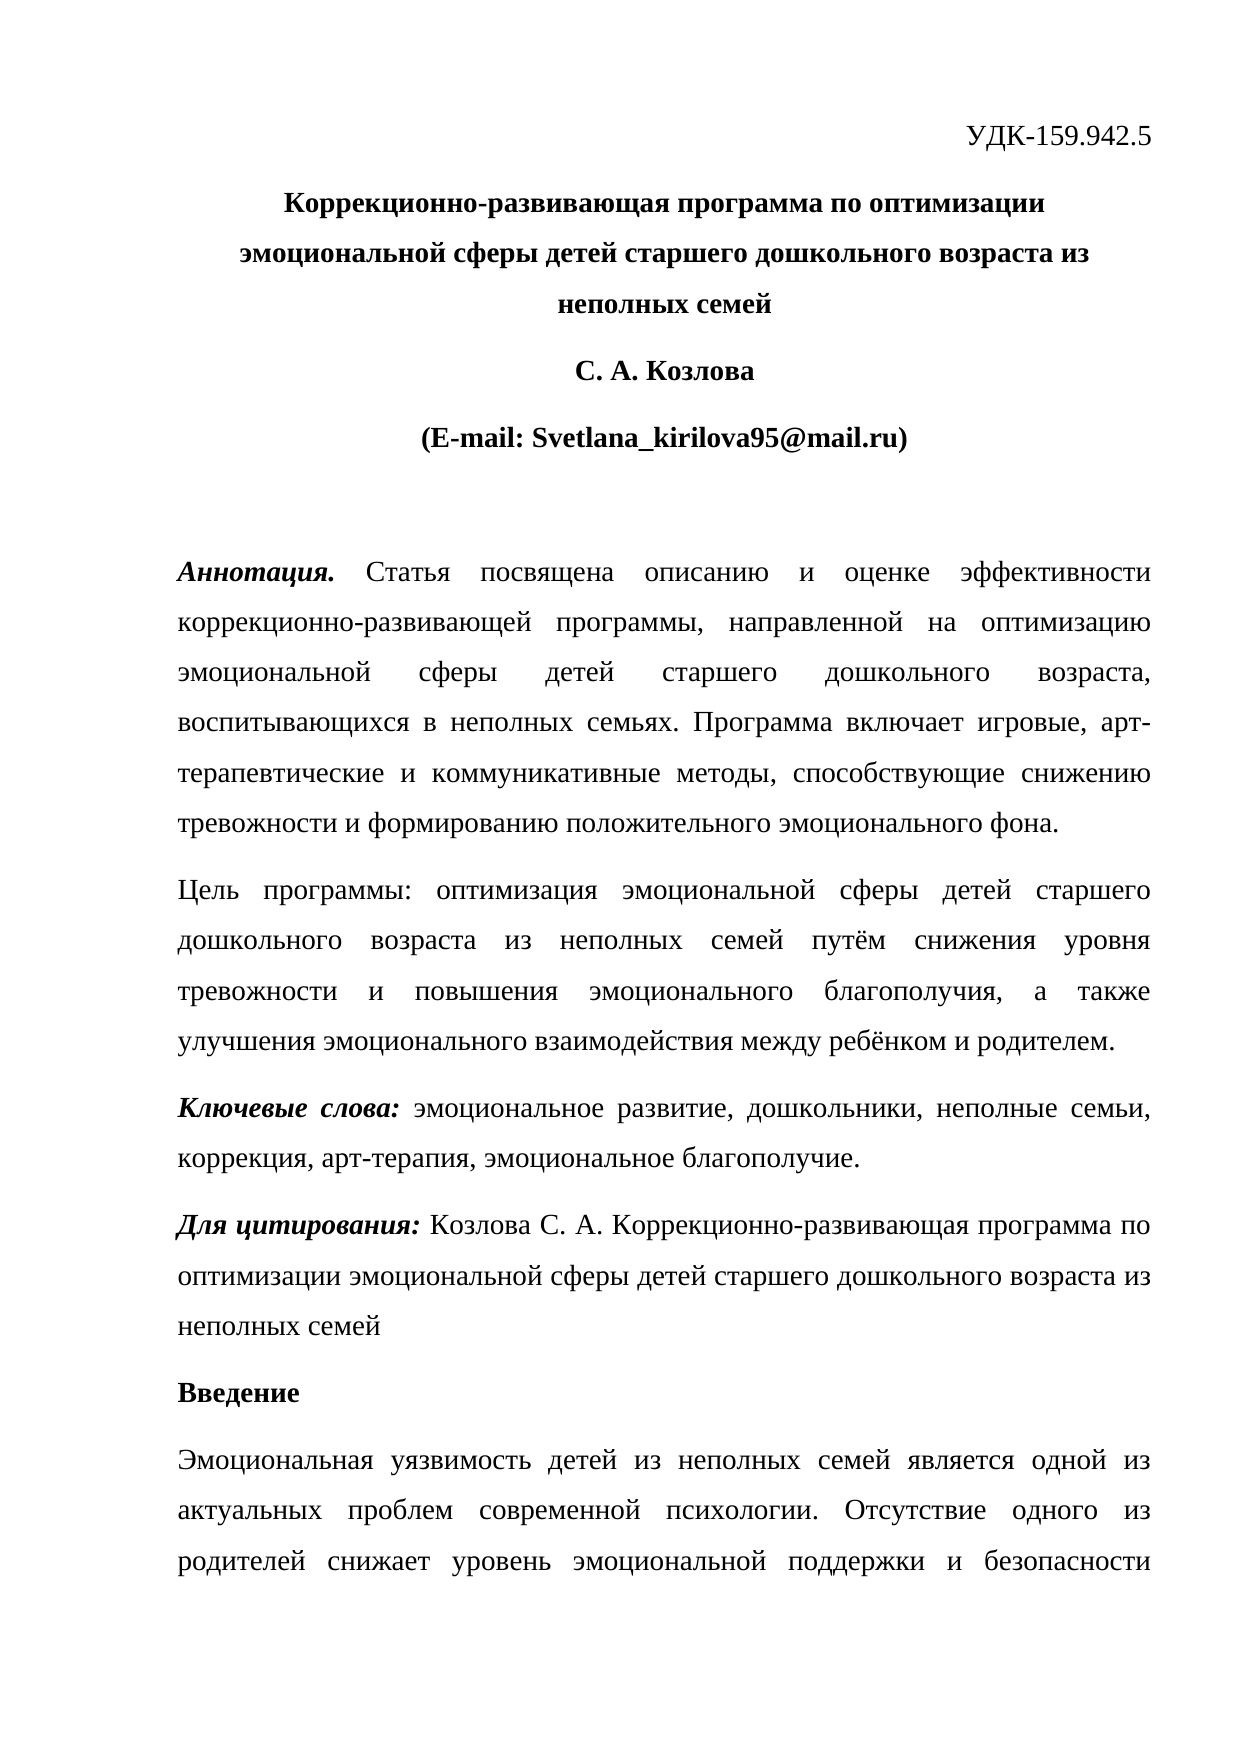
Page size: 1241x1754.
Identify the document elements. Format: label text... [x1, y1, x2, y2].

text Цель программы: оптимизация эмоциональной сферы детей старшего дошкольного возраста из неполных семей путём снижения уровня тревожности и повышения эмоционального благополучия, а также улучшения эмоционального взаимодействия между ребёнком и родителем. [177, 872, 1152, 1057]
text Аннотация. Статья посвящена описанию и оценке эффективности коррекционно-развивающей программы, направленной на оптимизацию эмоциональной сферы детей старшего дошкольного возраста, воспитывающихся в неполных семьях. Программа включает игровые, арт-терапевтические и коммуникативные методы, способствующие снижению тревожности и формированию положительного эмоционального фона. [177, 554, 1152, 839]
text УДК-159.942.5 [177, 118, 1152, 152]
text Введение [177, 1375, 1152, 1408]
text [177, 1442, 1152, 1576]
text Ключевые слова: эмоциональное развитие, дошкольники, неполные семьи, коррекция, арт-терапия, эмоциональное благополучие. [177, 1090, 1152, 1174]
text Коррекционно-развивающая программа по оптимизации эмоциональной сферы детей старшего дошкольного возраста из неполных семей [177, 185, 1152, 319]
text Для цитирования: Козлова С. А. Коррекционно-развивающая программа по оптимизации эмоциональной сферы детей старшего дошкольного возраста из неполных семей [177, 1207, 1152, 1342]
text С. А. Козлова [177, 353, 1152, 386]
text (E-mail: Svetlana_kirilova95@mail.ru) [177, 420, 1152, 453]
